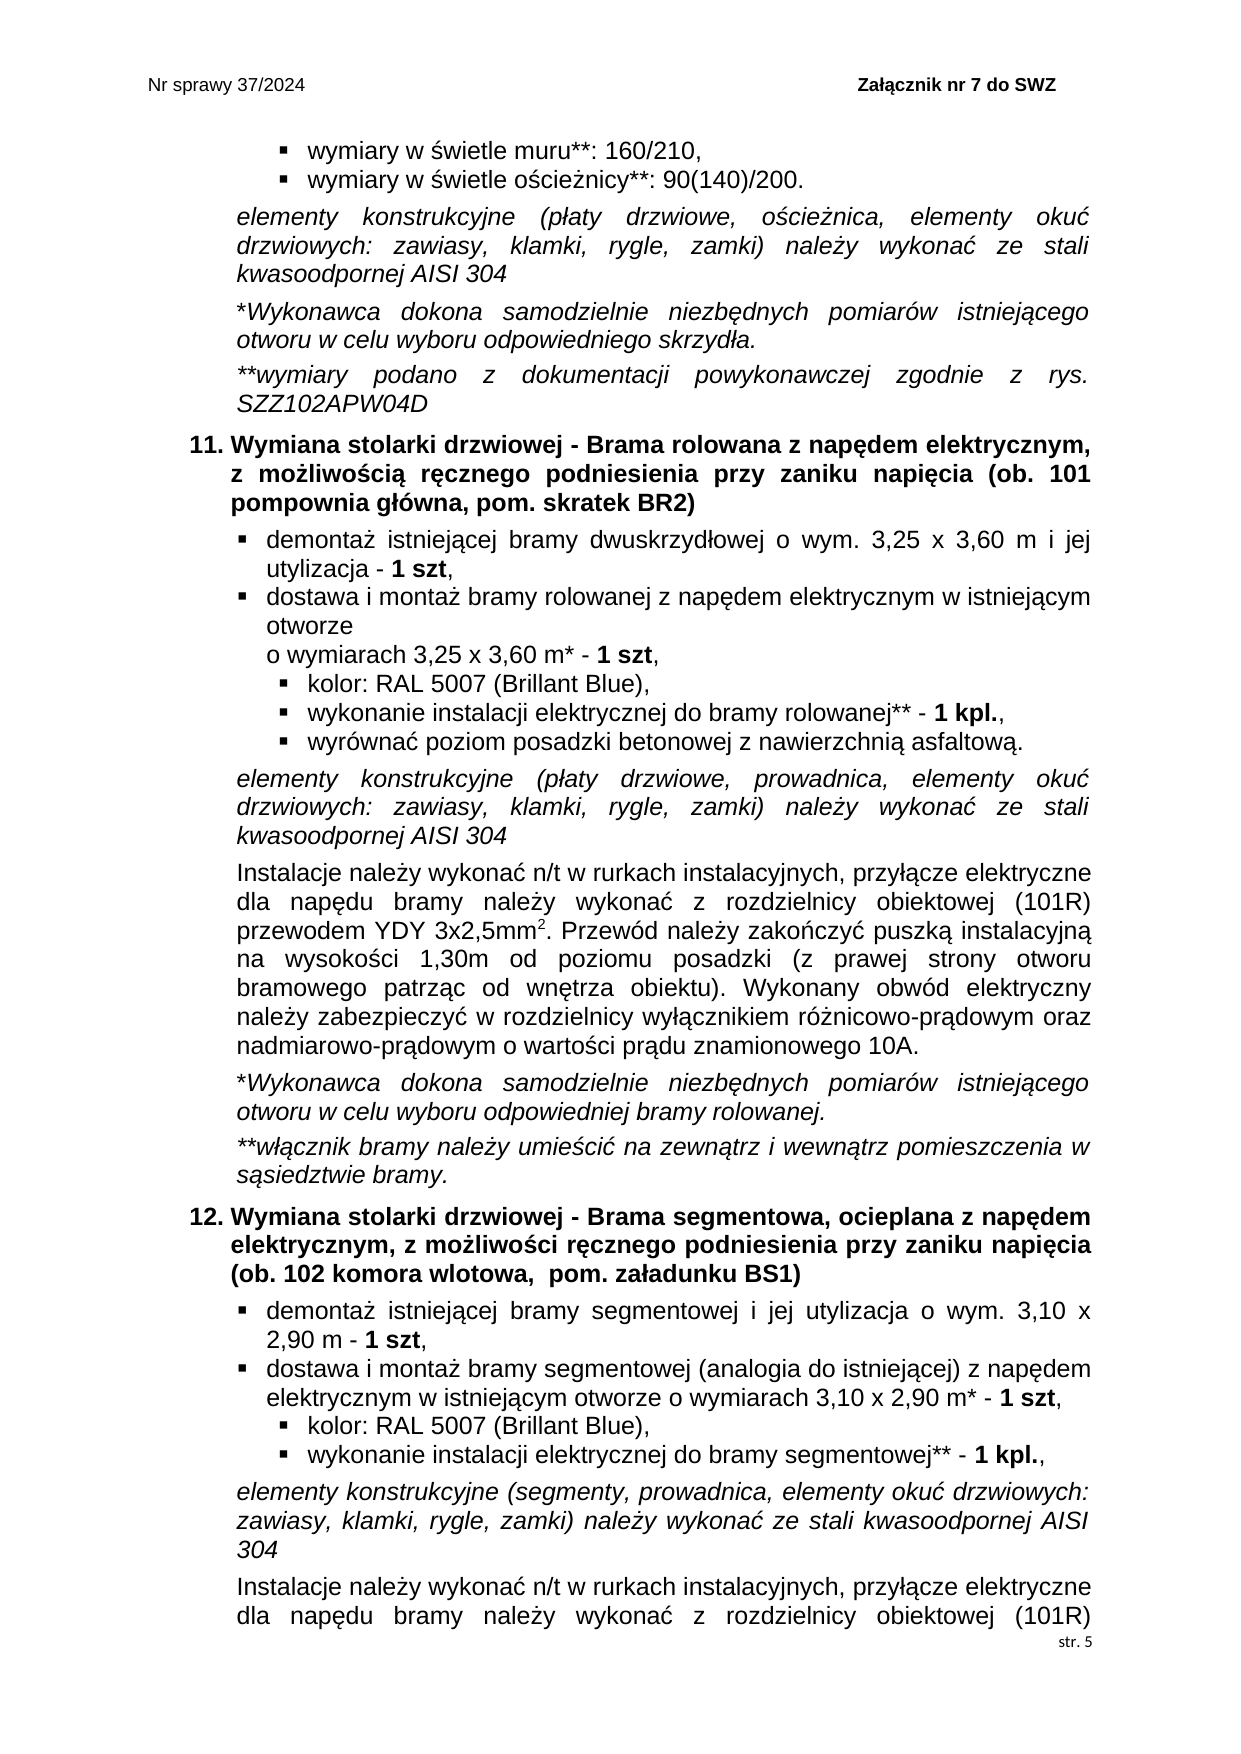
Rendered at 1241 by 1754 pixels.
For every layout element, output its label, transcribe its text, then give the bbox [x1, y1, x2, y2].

text elementy konstrukcyjne (segmenty, prowadnica, elementy okuć drzwiowych: zawiasy, klamki, rygle, zamki) należy wykonać ze stali kwasoodpornej AISI 304 [236, 1477, 1092, 1564]
text **włącznik bramy należy umieścić na zewnątrz i wewnątrz pomieszczenia w sąsiedztwie bramy. [236, 1132, 1092, 1189]
list dostawa i montaż bramy segmentowej (analogia do istniejącej) z napędem elektrycznym w istniejącym otworze o wymiarach 3,10 x 2,90 m* - 1 szt, [236, 1354, 1092, 1411]
list kolor: RAL 5007 (Brillant Blue), [278, 1411, 1092, 1440]
list Wymiana stolarki drzwiowej - Brama rolowana z napędem elektrycznym, z możliwością ręcznego podniesienia przy zaniku napięcia (ob. 101 pompownia główna, pom. skratek BR2) [189, 430, 1092, 516]
text *Wykonawca dokona samodzielnie niezbędnych pomiarów istniejącego otworu w celu wyboru odpowiedniego skrzydła. [236, 296, 1092, 354]
list wykonanie instalacji elektrycznej do bramy rolowanej** - 1 kpl., [278, 698, 1092, 726]
text elementy konstrukcyjne (płaty drzwiowe, prowadnica, elementy okuć drzwiowych: zawiasy, klamki, rygle, zamki) należy wykonać ze stali kwasoodpornej AISI 304 [236, 764, 1092, 850]
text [236, 1572, 1092, 1629]
list demontaż istniejącej bramy dwuskrzydłowej o wym. 3,25 x 3,60 m i jej utylizacja - 1 szt, [236, 525, 1092, 582]
list wymiary w świetle muru**: 160/210, [278, 136, 1092, 165]
text *Wykonawca dokona samodzielnie niezbędnych pomiarów istniejącego otworu w celu wyboru odpowiedniej bramy rolowanej. [236, 1068, 1092, 1125]
list kolor: RAL 5007 (Brillant Blue), [278, 669, 1092, 698]
list wykonanie instalacji elektrycznej do bramy segmentowej** - 1 kpl., [278, 1440, 1092, 1469]
list wyrównać poziom posadzki betonowej z nawierzchnią asfaltową. [278, 726, 1092, 755]
text **wymiary podano z dokumentacji powykonawczej zgodnie z rys. SZZ102APW04D [236, 360, 1092, 418]
list dostawa i montaż bramy rolowanej z napędem elektrycznym w istniejącym otworze o wymiarach 3,25 x 3,60 m* - 1 szt, [236, 582, 1092, 669]
list demontaż istniejącej bramy segmentowej i jej utylizacja o wym. 3,10 x 2,90 m - 1 szt, [236, 1296, 1092, 1354]
list Wymiana stolarki drzwiowej - Brama segmentowa, ocieplana z napędem elektrycznym, z możliwości ręcznego podniesienia przy zaniku napięcia (ob. 102 komora wlotowa, pom. załadunku BS1) [189, 1202, 1092, 1288]
list wymiary w świetle ościeżnicy**: 90(140)/200. [278, 165, 1092, 193]
